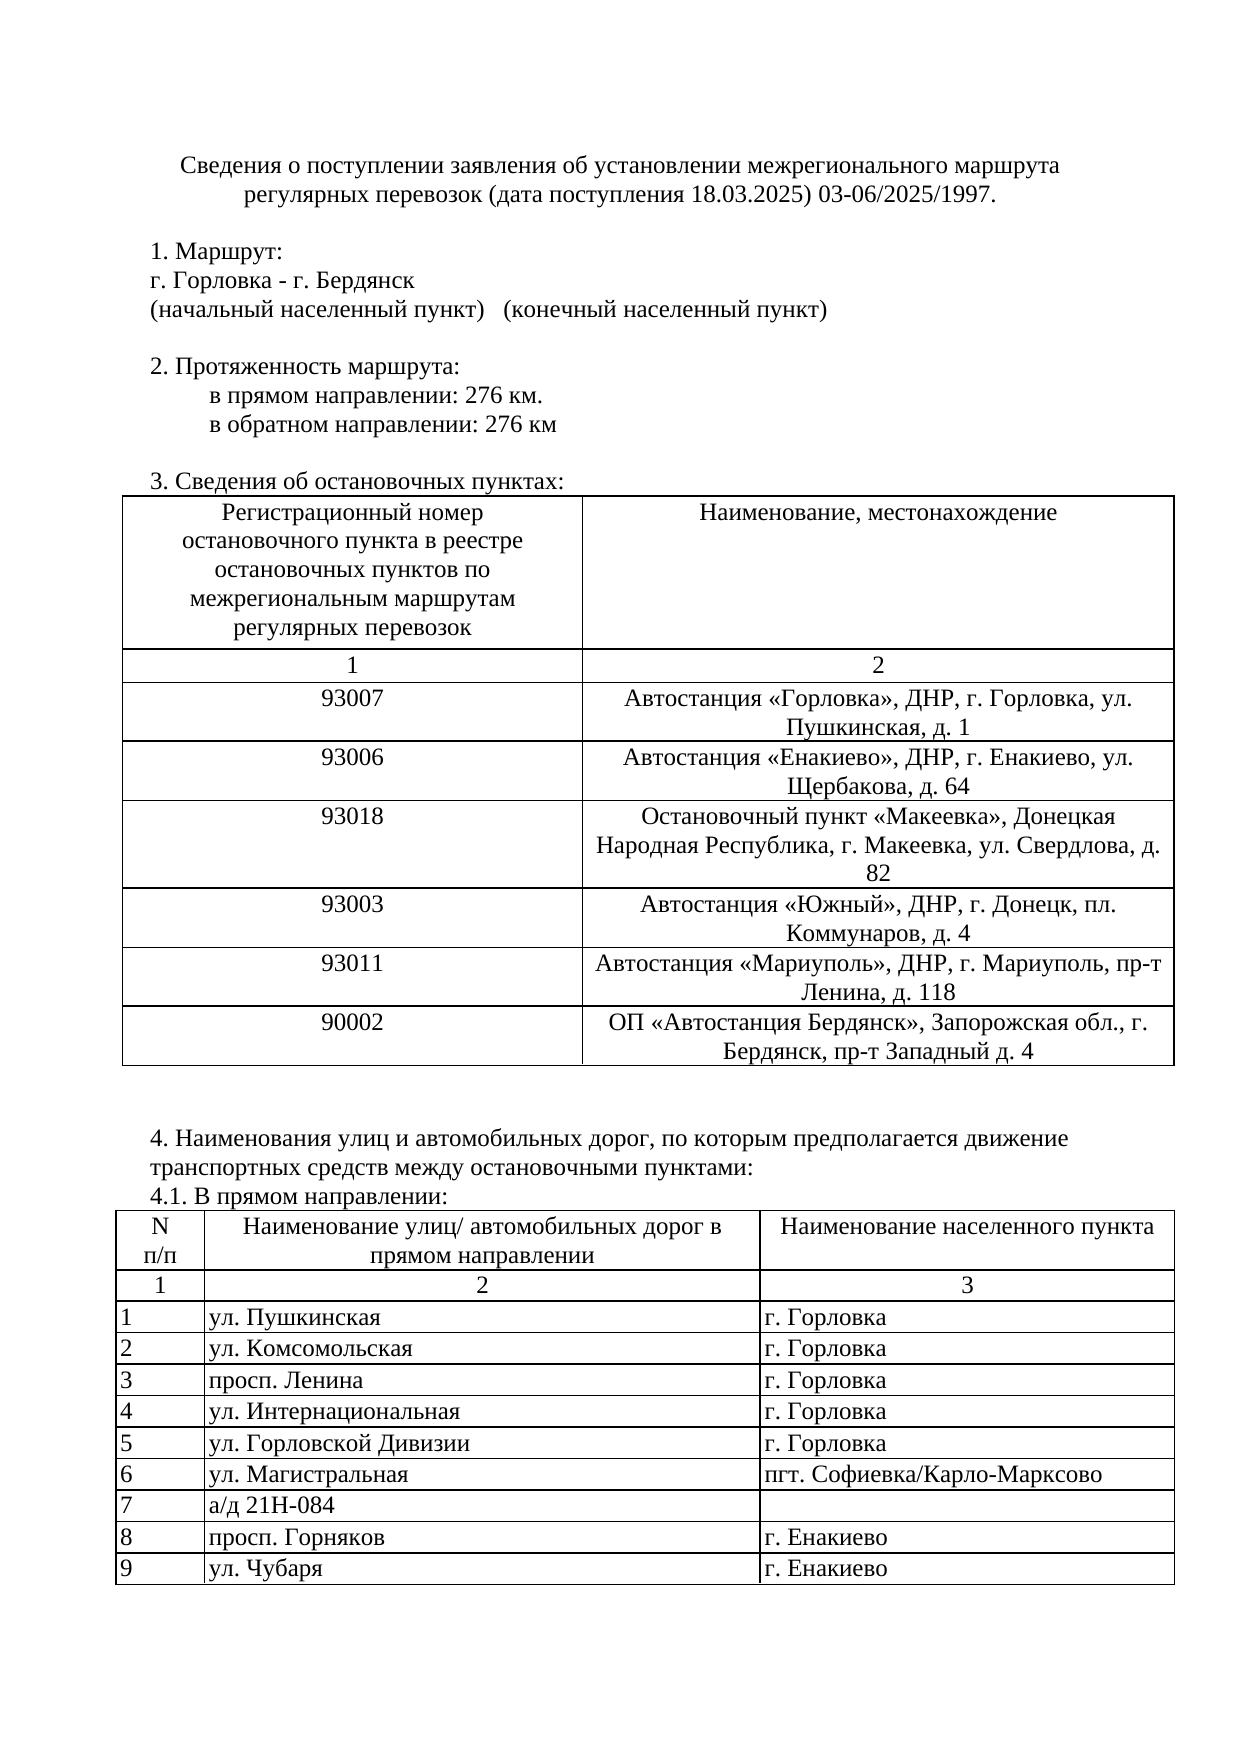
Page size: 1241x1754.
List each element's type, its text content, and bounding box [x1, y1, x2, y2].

text в обратном направлении: 276 км [150, 409, 1090, 437]
table_cell 5 [117, 1428, 204, 1458]
table_cell пгт. Софиевка/Карло-Марксово [761, 1459, 1174, 1489]
table_cell 3 [761, 1271, 1174, 1300]
table_cell ул. Магистральная [205, 1459, 759, 1489]
text 3. Сведения об остановочных пунктах: [150, 466, 1090, 495]
table_cell 93007 [123, 683, 582, 740]
table_cell 93018 [123, 801, 582, 887]
table_cell 1 [117, 1302, 204, 1332]
text Сведения о поступлении заявления об установлении межрегионального маршрута регулярных перевозок (дата поступления 18.03.2025) 03-06/2025/1997. [150, 150, 1090, 207]
table_header N п/п [117, 1211, 204, 1269]
table_cell г. Горловка [761, 1365, 1174, 1395]
table_cell ул. Комсомольская [205, 1333, 759, 1363]
text 4.1. В прямом направлении: [150, 1181, 1090, 1210]
table_cell 1 [117, 1271, 204, 1300]
table_cell г. Горловка [761, 1302, 1174, 1332]
table_cell ул. Пушкинская [205, 1302, 759, 1332]
table_cell ул. Интернациональная [205, 1396, 759, 1426]
table_header Наименование, местонахождение [583, 497, 1173, 648]
table_cell 6 [117, 1459, 204, 1489]
table_cell Автостанция «Южный», ДНР, г. Донецк, пл. Коммунаров, д. 4 [583, 889, 1173, 946]
table_cell а/д 21Н-084 [205, 1491, 759, 1521]
table_header Наименование населенного пункта [761, 1211, 1174, 1269]
table_cell ОП «Автостанция Бердянск», Запорожская обл., г. Бердянск, пр-т Западный д. 4 [583, 1007, 1173, 1064]
table_cell Автостанция «Мариуполь», ДНР, г. Мариуполь, пр-т Ленина, д. 118 [583, 948, 1173, 1005]
table_cell г. Горловка [761, 1396, 1174, 1426]
text 1. Маршрут: [150, 236, 1090, 265]
text в прямом направлении: 276 км. [150, 380, 1090, 409]
table_cell 8 [117, 1522, 204, 1552]
text г. Горловка - г. Бердянск [150, 265, 1090, 294]
table_cell Автостанция «Енакиево», ДНР, г. Енакиево, ул. Щербакова, д. 64 [583, 742, 1173, 799]
text (начальный населенный пункт) (конечный населенный пункт) [150, 294, 1090, 322]
table_cell 2 [117, 1333, 204, 1363]
table_cell г. Енакиево [761, 1554, 1174, 1583]
table_cell 93003 [123, 889, 582, 946]
table_cell 7 [117, 1491, 204, 1521]
table_cell 2 [583, 650, 1173, 681]
text 2. Протяженность маршрута: [150, 351, 1090, 380]
table_cell просп. Горняков [205, 1522, 759, 1552]
table_cell 90002 [123, 1007, 582, 1064]
table_header Регистрационный номер остановочного пункта в реестре остановочных пунктов по межрегиональным маршрутам регулярных перевозок [123, 497, 582, 648]
table_cell 9 [117, 1554, 204, 1583]
table_cell ул. Чубаря [205, 1554, 759, 1583]
table_cell г. Енакиево [761, 1522, 1174, 1552]
table_cell 93006 [123, 742, 582, 799]
table_cell 4 [117, 1396, 204, 1426]
table_cell Автостанция «Горловка», ДНР, г. Горловка, ул. Пушкинская, д. 1 [583, 683, 1173, 740]
text 4. Наименования улиц и автомобильных дорог, по которым предполагается движение транспортных средств между остановочными пунктами: [150, 1123, 1090, 1181]
table_cell 1 [123, 650, 582, 681]
table_cell просп. Ленина [205, 1365, 759, 1395]
table_cell 2 [205, 1271, 759, 1300]
table_header Наименование улиц/ автомобильных дорог в прямом направлении [205, 1211, 759, 1269]
table_cell 93011 [123, 948, 582, 1005]
table_cell Остановочный пункт «Макеевка», Донецкая Народная Республика, г. Макеевка, ул. Свердлова, д. 82 [583, 801, 1173, 887]
table_cell г. Горловка [761, 1428, 1174, 1458]
table_cell 3 [117, 1365, 204, 1395]
table_cell [761, 1491, 1174, 1521]
table_cell ул. Горловской Дивизии [205, 1428, 759, 1458]
table_cell г. Горловка [761, 1333, 1174, 1363]
